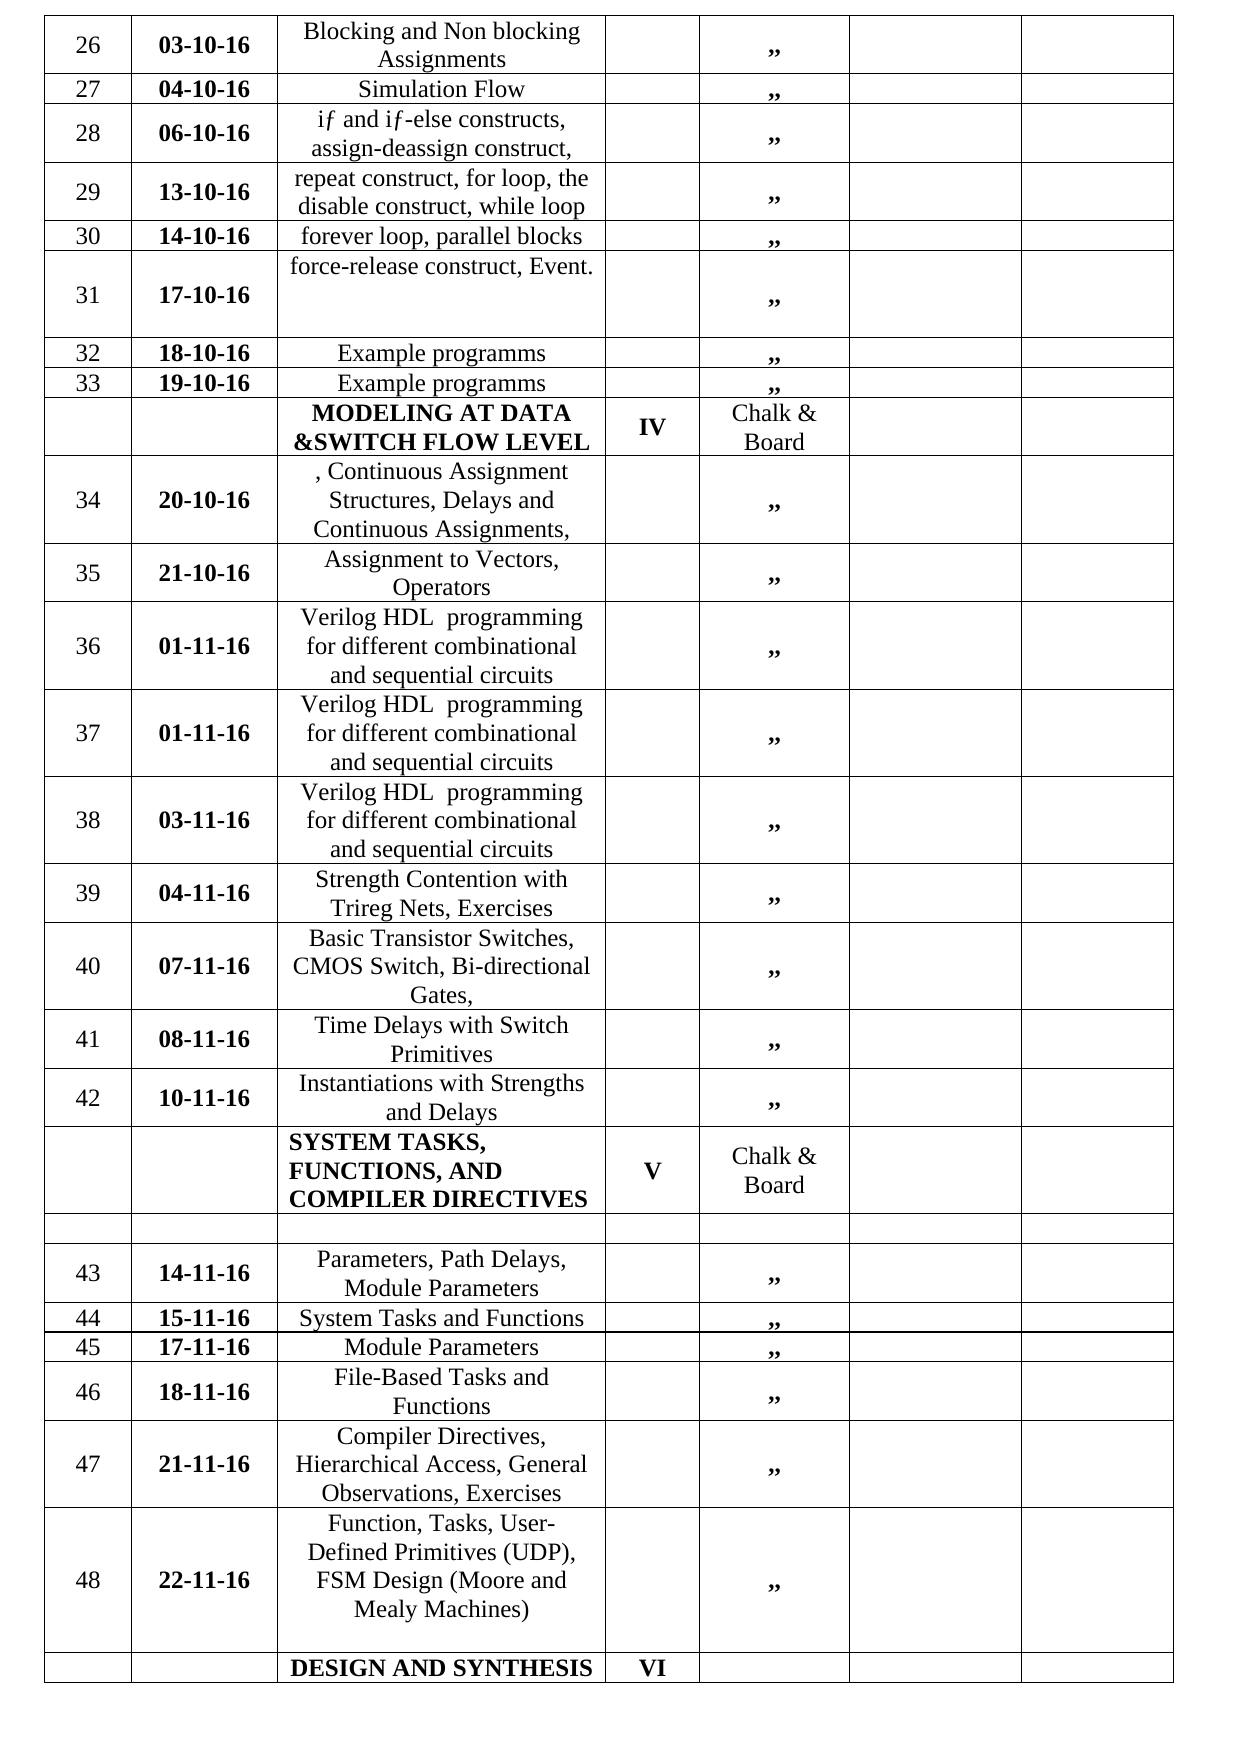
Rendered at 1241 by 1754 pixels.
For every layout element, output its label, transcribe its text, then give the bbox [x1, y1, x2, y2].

table_cell [132, 1214, 277, 1243]
table_cell ,, [700, 16, 849, 73]
table_cell ,, [700, 864, 849, 922]
table_cell , Continuous Assignment Structures, Delays and Continuous Assignments, [278, 456, 605, 543]
table_cell 17-10-16 [132, 251, 277, 337]
table_cell [1022, 1214, 1173, 1243]
table_cell [606, 338, 699, 367]
table_cell [606, 690, 699, 776]
table_cell 04-11-16 [132, 864, 277, 922]
table_cell [850, 163, 1021, 220]
table_cell [1022, 1653, 1173, 1682]
table_cell repeat construct, for loop, the disable construct, while loop [278, 163, 605, 220]
table_cell Function, Tasks, User- Defined Primitives (UDP), FSM Design (Moore and Mealy Machines) [278, 1508, 605, 1652]
table_cell [850, 544, 1021, 601]
table_cell 04-10-16 [132, 74, 277, 103]
table_cell [606, 221, 699, 250]
table_cell [45, 1214, 131, 1243]
table_cell [1022, 1010, 1173, 1067]
table_cell Compiler Directives, Hierarchical Access, General Observations, Exercises [278, 1421, 605, 1507]
table_cell [1022, 398, 1173, 455]
table_cell 01-11-16 [132, 602, 277, 688]
table_cell [700, 1214, 849, 1243]
table_cell [606, 777, 699, 863]
table_cell [1022, 221, 1173, 250]
table_cell [1022, 1508, 1173, 1652]
table_cell [850, 1069, 1021, 1126]
table_cell Module Parameters [278, 1333, 605, 1361]
table_cell [850, 1421, 1021, 1507]
table_cell [1022, 368, 1173, 397]
table_cell ,, [700, 251, 849, 337]
table_cell 35 [45, 544, 131, 601]
table_cell ,, [700, 368, 849, 397]
table_cell Chalk & Board [700, 1127, 849, 1213]
table_cell 14-10-16 [132, 221, 277, 250]
table_cell ,, [700, 1333, 849, 1361]
table_cell iƒ and iƒ-else constructs, assign-deassign construct, [278, 104, 605, 162]
table_cell [850, 1244, 1021, 1302]
table_cell forever loop, parallel blocks [278, 221, 605, 250]
table_cell 46 [45, 1362, 131, 1420]
table_cell [606, 1362, 699, 1420]
table_cell [132, 1653, 277, 1682]
table_cell [850, 1303, 1021, 1331]
table_cell [132, 398, 277, 455]
table_cell [1022, 1127, 1173, 1213]
table_cell [1022, 1362, 1173, 1420]
table_cell 03-10-16 [132, 16, 277, 73]
table_cell 06-10-16 [132, 104, 277, 162]
table_cell ,, [700, 1508, 849, 1652]
table_cell [606, 864, 699, 922]
table_cell ,, [700, 1244, 849, 1302]
table_cell Assignment to Vectors, Operators [278, 544, 605, 601]
table_cell 19-10-16 [132, 368, 277, 397]
table_cell 20-10-16 [132, 456, 277, 543]
table_cell [850, 1214, 1021, 1243]
table_cell ,, [700, 456, 849, 543]
table_cell [606, 104, 699, 162]
table_cell 07-11-16 [132, 923, 277, 1009]
table_cell [850, 923, 1021, 1009]
table_cell [606, 1069, 699, 1126]
table_cell Simulation Flow [278, 74, 605, 103]
table_cell [850, 456, 1021, 543]
table_cell ,, [700, 690, 849, 776]
table_cell Time Delays with Switch Primitives [278, 1010, 605, 1067]
table_cell 13-10-16 [132, 163, 277, 220]
table_cell [606, 1244, 699, 1302]
table_cell [606, 1214, 699, 1243]
table_cell ,, [700, 1421, 849, 1507]
table_cell [1022, 163, 1173, 220]
table_cell [850, 368, 1021, 397]
table_cell 18-10-16 [132, 338, 277, 367]
table_cell Example programms [278, 338, 605, 367]
table_cell force-release construct, Event. [278, 251, 605, 337]
table_cell 42 [45, 1069, 131, 1126]
table_cell 28 [45, 104, 131, 162]
table_cell System Tasks and Functions [278, 1303, 605, 1331]
table_cell [1022, 456, 1173, 543]
table_cell 38 [45, 777, 131, 863]
table_cell 37 [45, 690, 131, 776]
table_cell [1022, 1303, 1173, 1331]
table_cell 34 [45, 456, 131, 543]
table_cell File-Based Tasks and Functions [278, 1362, 605, 1420]
table_cell MODELING AT DATA &SWITCH FLOW LEVEL [278, 398, 605, 455]
table_cell [45, 1653, 131, 1682]
table_cell [700, 1653, 849, 1682]
table_cell [850, 221, 1021, 250]
table_cell ,, [700, 1069, 849, 1126]
table_cell 48 [45, 1508, 131, 1652]
table_cell Verilog HDL programming for different combinational and sequential circuits [278, 690, 605, 776]
table_cell [1022, 104, 1173, 162]
table_cell [45, 398, 131, 455]
table_cell [606, 163, 699, 220]
table_cell [132, 1127, 277, 1213]
table_cell ,, [700, 163, 849, 220]
table_cell ,, [700, 74, 849, 103]
table_cell ,, [700, 1362, 849, 1420]
table_cell [606, 602, 699, 688]
table_cell [850, 1333, 1021, 1361]
table_cell SYSTEM TASKS, FUNCTIONS, AND COMPILER DIRECTIVES [278, 1127, 605, 1213]
table_cell 26 [45, 16, 131, 73]
table_cell [850, 864, 1021, 922]
table_cell [606, 16, 699, 73]
table_cell [850, 1010, 1021, 1067]
table_cell [45, 1127, 131, 1213]
table_cell [606, 544, 699, 601]
table_cell 44 [45, 1303, 131, 1331]
table_cell ,, [700, 602, 849, 688]
table_cell 47 [45, 1421, 131, 1507]
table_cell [278, 1653, 605, 1682]
table_cell [606, 368, 699, 397]
table_cell 32 [45, 338, 131, 367]
table_cell [1022, 1069, 1173, 1126]
table_cell 10-11-16 [132, 1069, 277, 1126]
table_cell [1022, 544, 1173, 601]
table_cell Instantiations with Strengths and Delays [278, 1069, 605, 1126]
table_cell [850, 338, 1021, 367]
table_cell 29 [45, 163, 131, 220]
table_cell ,, [700, 923, 849, 1009]
table_cell 03-11-16 [132, 777, 277, 863]
table_cell 21-10-16 [132, 544, 277, 601]
table_cell [850, 251, 1021, 337]
table_cell [1022, 251, 1173, 337]
table_cell Parameters, Path Delays, Module Parameters [278, 1244, 605, 1302]
table_cell [606, 251, 699, 337]
table_cell 01-11-16 [132, 690, 277, 776]
table_cell Verilog HDL programming for different combinational and sequential circuits [278, 602, 605, 688]
table_cell 45 [45, 1333, 131, 1361]
table_cell [850, 690, 1021, 776]
table_cell 22-11-16 [132, 1508, 277, 1652]
table_cell 17-11-16 [132, 1333, 277, 1361]
table_cell 30 [45, 221, 131, 250]
table_cell Example programms [278, 368, 605, 397]
table_cell Chalk & Board [700, 398, 849, 455]
table_cell [606, 1508, 699, 1652]
table_cell Blocking and Non blocking Assignments [278, 16, 605, 73]
table_cell ,, [700, 221, 849, 250]
table_cell [850, 16, 1021, 73]
table_cell [850, 104, 1021, 162]
table_cell 08-11-16 [132, 1010, 277, 1067]
table_cell [1022, 1421, 1173, 1507]
table_cell [1022, 338, 1173, 367]
table_cell [850, 1362, 1021, 1420]
table_cell [1022, 864, 1173, 922]
table_cell [606, 1421, 699, 1507]
table_cell [606, 456, 699, 543]
table_cell Strength Contention with Trireg Nets, Exercises [278, 864, 605, 922]
table_cell 18-11-16 [132, 1362, 277, 1420]
table_cell IV [606, 398, 699, 455]
table_cell Basic Transistor Switches, CMOS Switch, Bi-directional Gates, [278, 923, 605, 1009]
table_cell ,, [700, 1303, 849, 1331]
table_cell [1022, 690, 1173, 776]
table_cell 36 [45, 602, 131, 688]
table_cell [850, 777, 1021, 863]
table_cell [1022, 777, 1173, 863]
table_cell 40 [45, 923, 131, 1009]
table_cell [850, 74, 1021, 103]
table_cell [850, 1508, 1021, 1652]
table_cell 14-11-16 [132, 1244, 277, 1302]
table_cell ,, [700, 338, 849, 367]
table_cell [278, 1214, 605, 1243]
table_cell ,, [700, 777, 849, 863]
table_cell [606, 1333, 699, 1361]
table_cell 27 [45, 74, 131, 103]
table_cell ,, [700, 544, 849, 601]
table_cell [850, 398, 1021, 455]
table_cell [1022, 602, 1173, 688]
table_cell 31 [45, 251, 131, 337]
table_cell [1022, 1244, 1173, 1302]
table_cell [1022, 923, 1173, 1009]
table_cell 41 [45, 1010, 131, 1067]
table_cell 33 [45, 368, 131, 397]
table_cell V [606, 1127, 699, 1213]
table_cell [850, 602, 1021, 688]
table_cell [1022, 74, 1173, 103]
table_cell ,, [700, 104, 849, 162]
table_cell [606, 1010, 699, 1067]
table_cell 39 [45, 864, 131, 922]
table_cell VI [606, 1653, 699, 1682]
table_cell [606, 1303, 699, 1331]
table_cell 43 [45, 1244, 131, 1302]
table_cell [606, 923, 699, 1009]
table_cell Verilog HDL programming for different combinational and sequential circuits [278, 777, 605, 863]
table_cell [606, 74, 699, 103]
table_cell 15-11-16 [132, 1303, 277, 1331]
table_cell [1022, 1333, 1173, 1361]
table_cell [850, 1127, 1021, 1213]
table_cell [850, 1653, 1021, 1682]
table_cell ,, [700, 1010, 849, 1067]
table_cell 21-11-16 [132, 1421, 277, 1507]
table_cell [1022, 16, 1173, 73]
